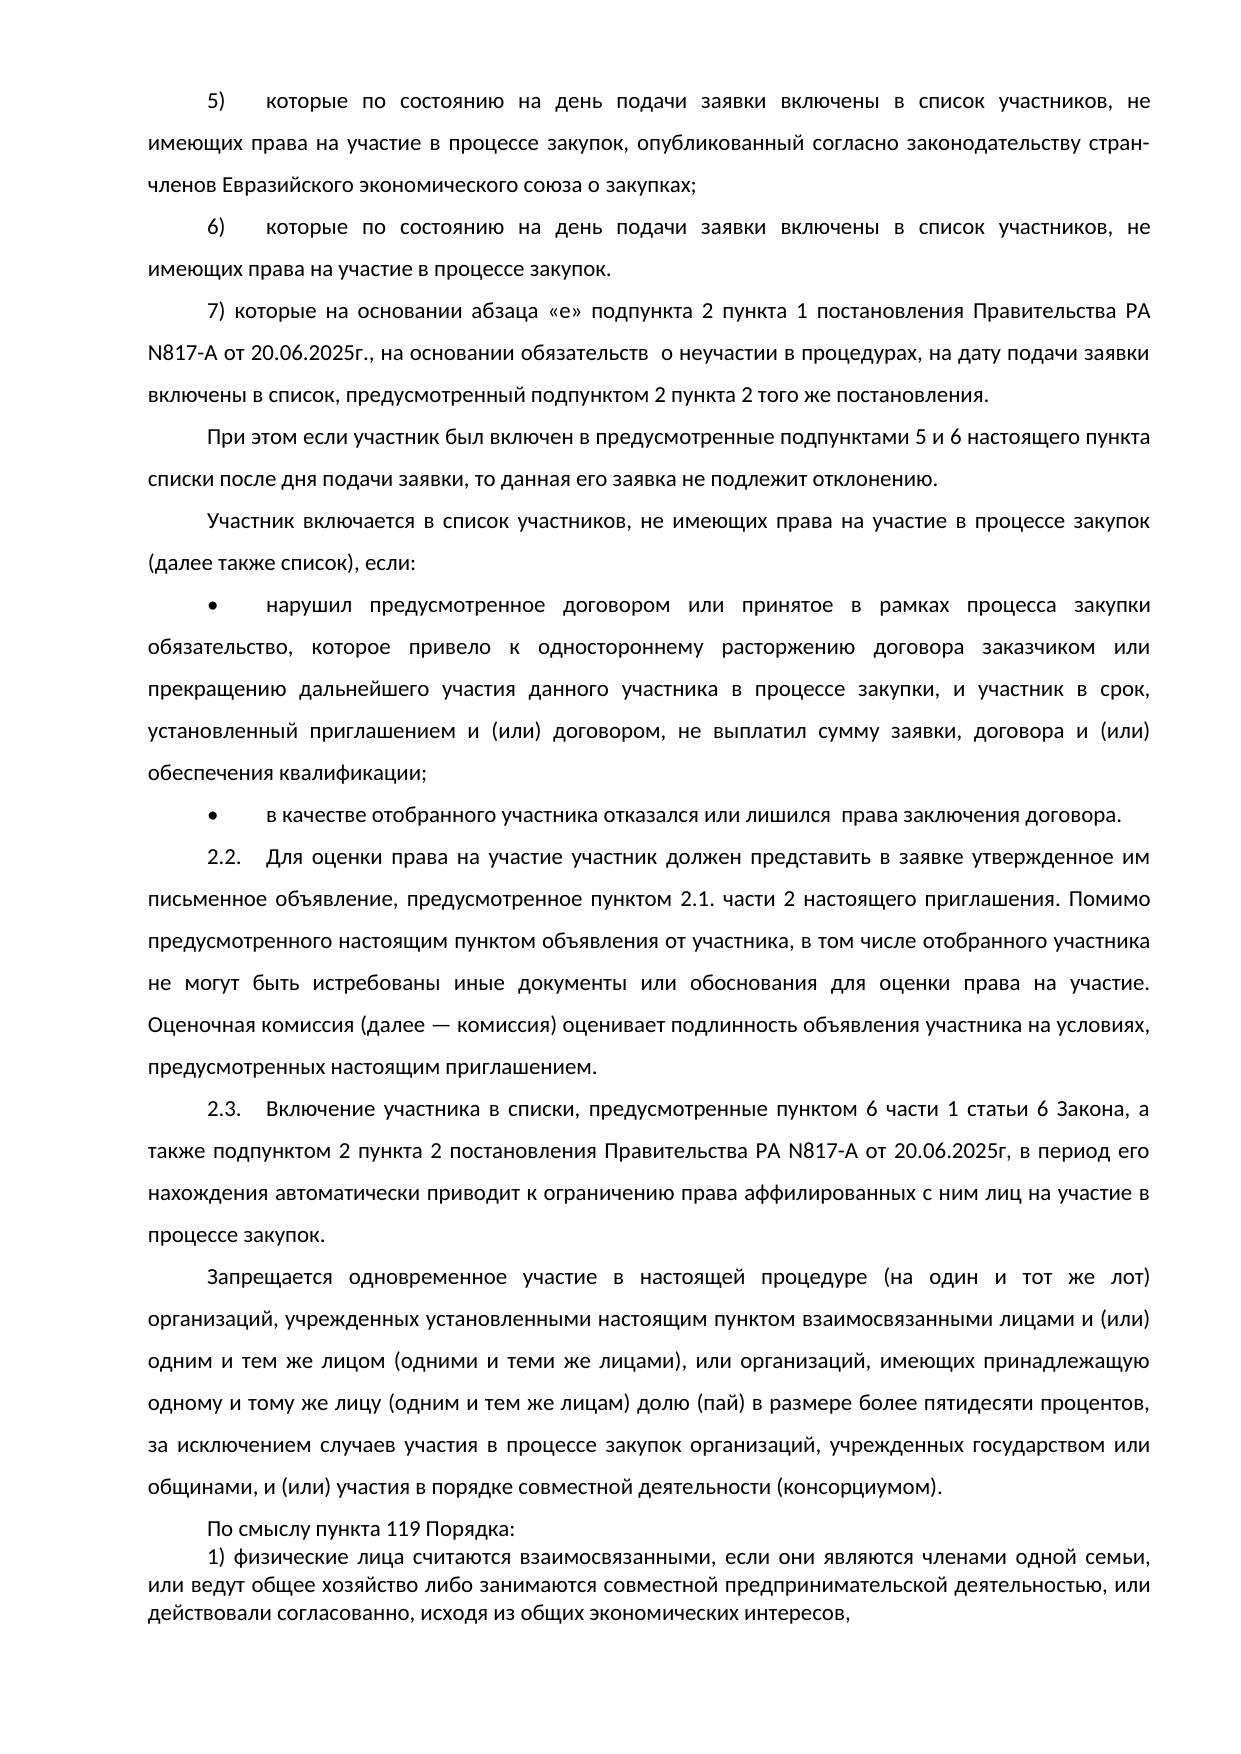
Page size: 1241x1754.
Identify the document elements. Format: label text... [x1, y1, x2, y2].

text Запрещается одновременное участие в настоящей процедуре (на один и тот же лот) организаций, учрежденных установленными настоящим пунктом взаимосвязанными лицами и (или) одним и тем же лицом (одними и теми же лицами), или организаций, имеющих принадлежащую одному и тому же лицу (одним и тем же лицам) долю (пай) в размере более пятидесяти процентов, за исключением случаев участия в процессе закупок организаций, учрежденных государством или общинами, и (или) участия в порядке совместной деятельности (консорциумом). [148, 1262, 1152, 1500]
text 2.3. Включение участника в списки, предусмотренные пунктом 6 части 1 статьи 6 Закона, а также подпунктом 2 пункта 2 постановления Правительства РА N817-А от 20.06.2025г, в период его нахождения автоматически приводит к ограничению права аффилированных с ним лиц на участие в процессе закупок. [148, 1094, 1152, 1248]
text При этом если участник был включен в предусмотренные подпунктами 5 и 6 настоящего пункта списки после дня подачи заявки, то данная его заявка не подлежит отклонению. [148, 422, 1152, 492]
text • в качестве отобранного участника отказался или лишился права заключения договора. [148, 800, 1152, 828]
text 6) которые по состоянию на день подачи заявки включены в список участников, не имеющих права на участие в процессе закупок. [148, 212, 1152, 282]
text Участник включается в список участников, не имеющих права на участие в процессе закупок (далее также список), если: [148, 506, 1152, 576]
text 5) которые по состоянию на день подачи заявки включены в список участников, не имеющих права на участие в процессе закупок, опубликованный согласно законодательству стран-членов Евразийского экономического союза о закупках; [148, 86, 1152, 198]
text 2.2. Для оценки права на участие участник должен представить в заявке утвержденное им письменное объявление, предусмотренное пунктом 2.1. части 2 настоящего приглашения. Помимо предусмотренного настоящим пунктом объявления от участника, в том числе отобранного участника не могут быть истребованы иные документы или обоснования для оценки права на участие. Оценочная комиссия (далее — комиссия) оценивает подлинность объявления участника на условиях, предусмотренных настоящим приглашением. [148, 842, 1152, 1080]
text • нарушил предусмотренное договором или принятое в рамках процесса закупки обязательство, которое привело к одностороннему расторжению договора заказчиком или прекращению дальнейшего участия данного участника в процессе закупки, и участник в срок, установленный приглашением и (или) договором, не выплатил сумму заявки, договора и (или) обеспечения квалификации; [148, 590, 1152, 786]
text 7) которые на основании абзаца «е» подпункта 2 пункта 1 постановления Правительства РА N817-А от 20.06.2025г., на основании обязательств o неучастии в процедурах, на дату подачи заявки включены в список, предусмотренный подпунктом 2 пункта 2 того же постановления. [148, 296, 1152, 408]
text 1) физические лица считаются взаимосвязанными, если они являются членами одной семьи, или ведут общее хозяйство либо занимаются совместной предпринимательской деятельностью, или действовали согласованно, исходя из общих экономических интересов, [148, 1542, 1152, 1626]
text По смыслу пункта 119 Порядка: [148, 1514, 1152, 1542]
